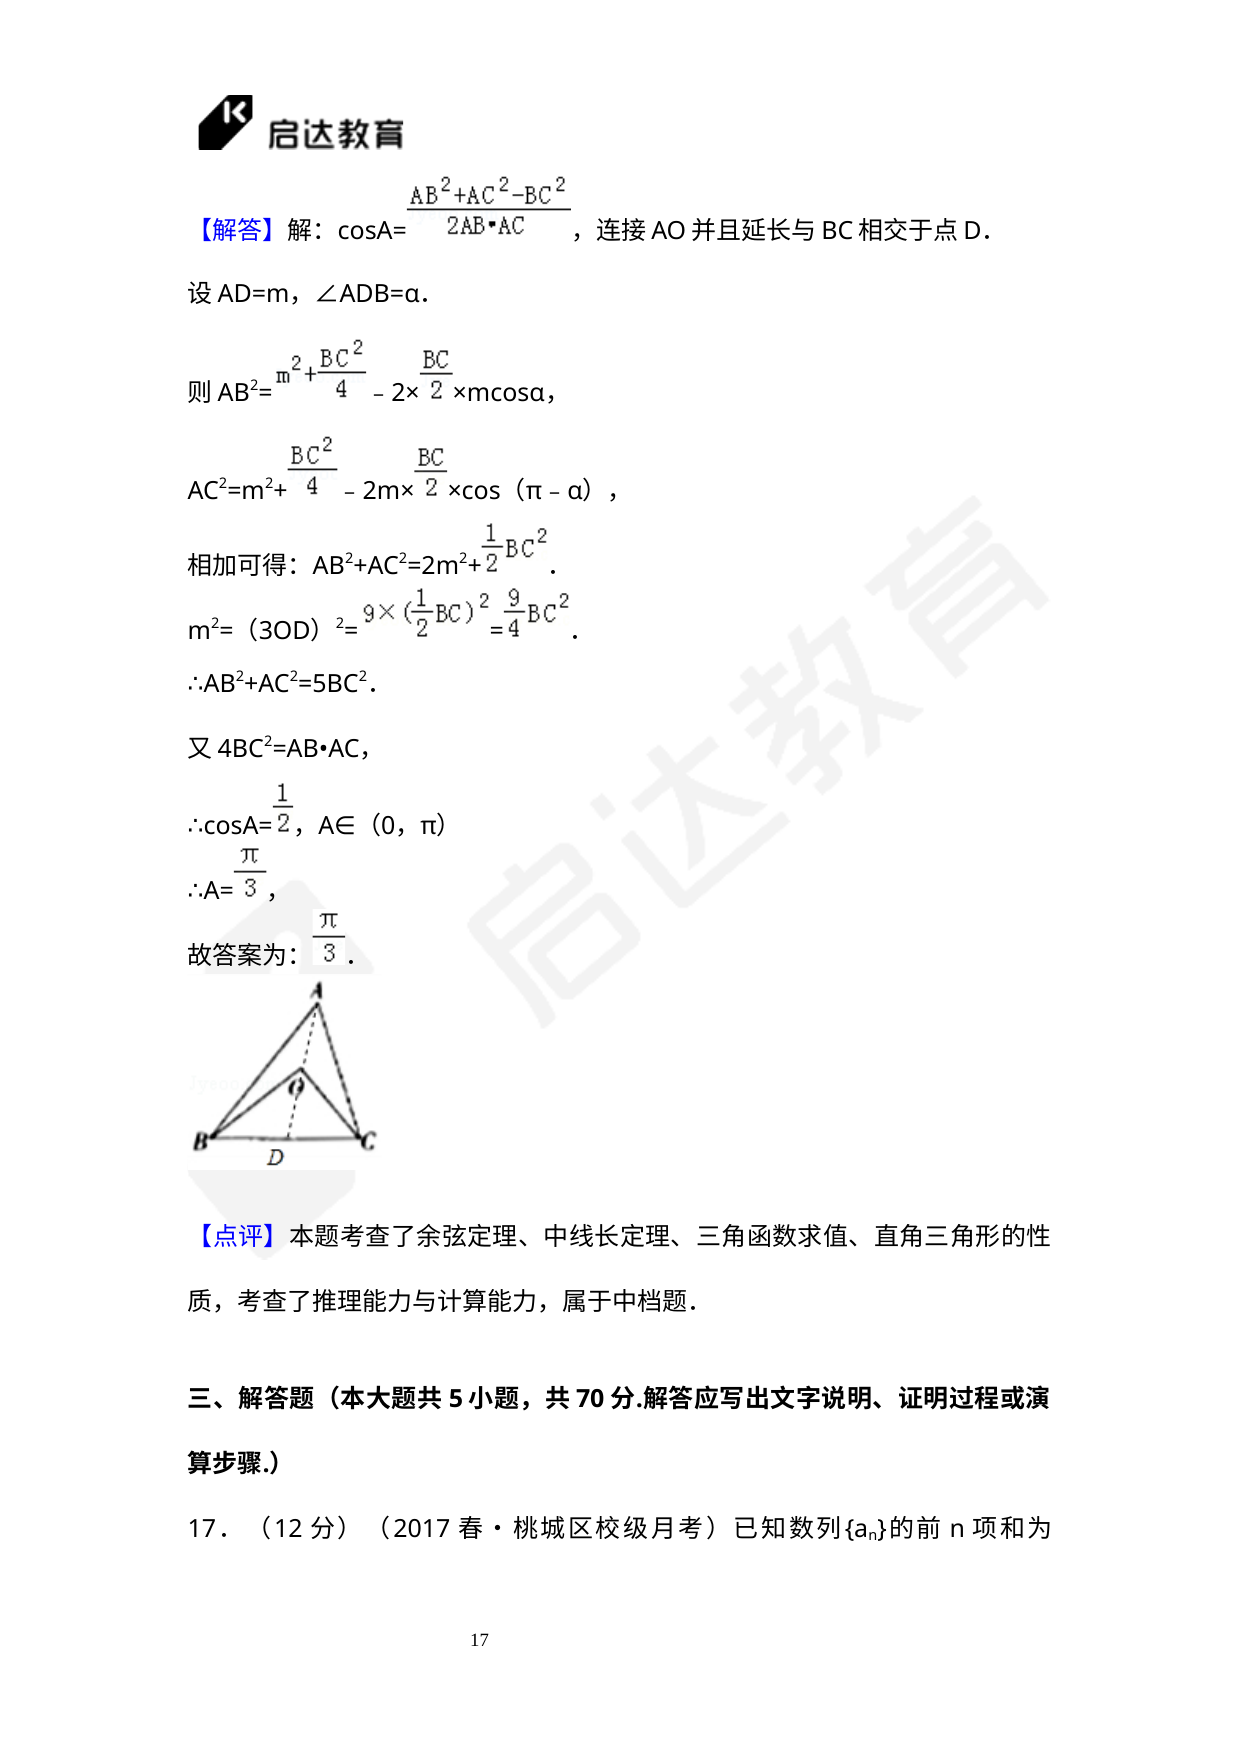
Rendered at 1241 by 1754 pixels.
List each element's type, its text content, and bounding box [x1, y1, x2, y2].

picture [287, 435, 338, 499]
picture [406, 175, 571, 239]
text 三、解答题（本大题共5小题，共70分.解答应写出文字说明、证明过程或演算步骤.） [187, 1364, 1053, 1494]
text AC2=m2+﹣2m××cos（π﹣α）， [187, 422, 1053, 519]
text 相加可得：AB2+AC2=2m2+． [187, 519, 1053, 584]
text 【解答】解：cosA=，连接AO并且延长与BC相交于点D． [187, 162, 1053, 259]
picture [414, 444, 448, 499]
picture [419, 346, 453, 402]
text ∴AB2+AC2=5BC2． [187, 649, 1053, 714]
text 设AD=m，∠ADB=α． [187, 259, 1053, 324]
text 【点评】本题考查了余弦定理、中线长定理、三角函数求值、直角三角形的性质，考查了推理能力与计算能力，属于中档题． [187, 1202, 1053, 1332]
picture [272, 337, 367, 402]
text 则AB2=﹣2××mcosα， [187, 324, 1053, 422]
picture [503, 584, 570, 640]
picture [187, 974, 382, 1170]
text 故答案为：． [187, 909, 1053, 974]
text ∴cosA=，A∈（0，π） [187, 779, 1053, 844]
text 又4BC2=AB•AC， [187, 714, 1053, 779]
text ∴A=， [187, 844, 1053, 909]
picture [272, 779, 294, 835]
picture [481, 519, 548, 575]
text m2=（3OD）2==． [187, 584, 1053, 649]
picture [198, 95, 404, 150]
picture [358, 584, 490, 640]
picture [312, 909, 346, 965]
picture [233, 844, 267, 900]
text 17．（12分）（2017春•桃城区校级月考）已知数列{an}的前n项和为Sn，a1≠0，常数λ＞0，且λa1an=S1+Sn对一切正整数n都成立． [187, 1494, 1053, 1559]
